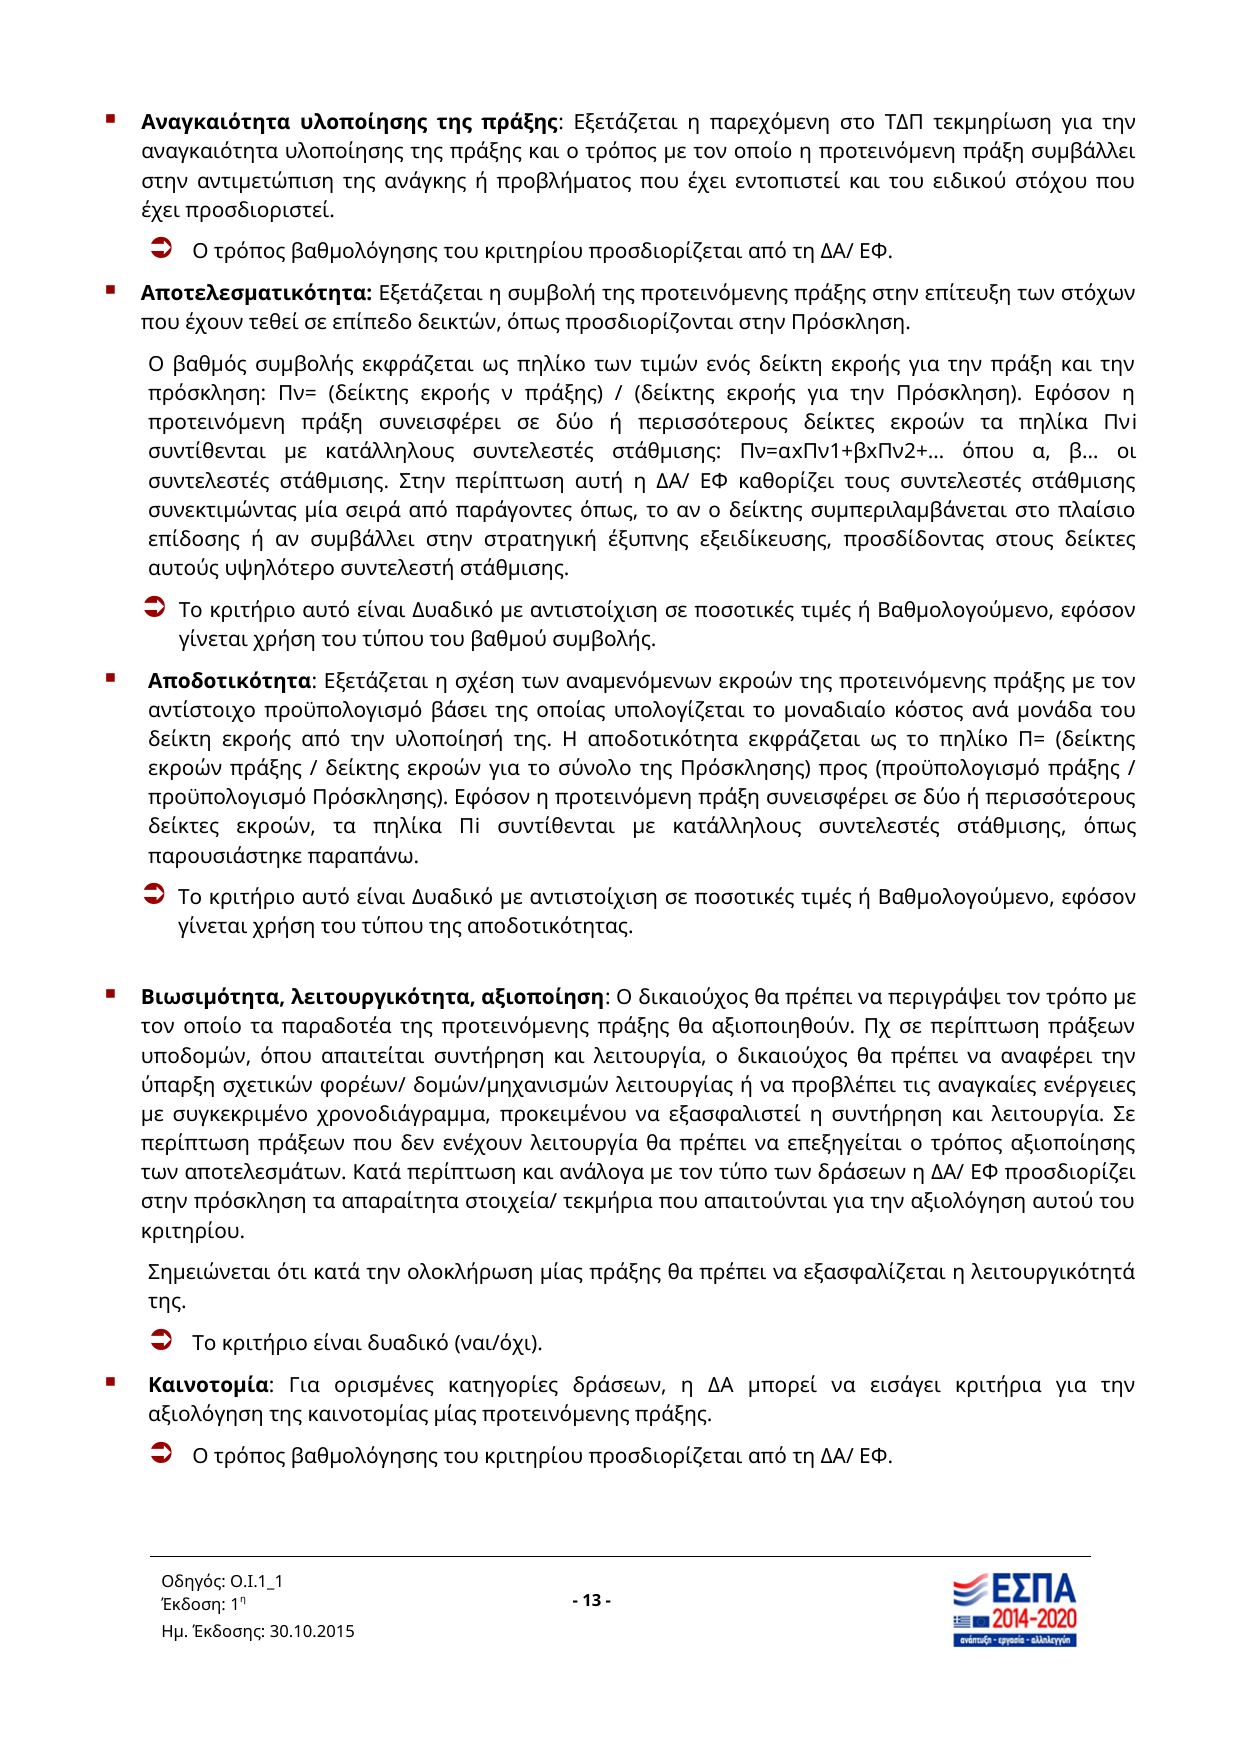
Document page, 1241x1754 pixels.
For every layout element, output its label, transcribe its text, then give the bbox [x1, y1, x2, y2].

list Αποδοτικότητα: Εξετάζεται η σχέση των αναμενόμενων εκροών της προτεινόμενης πράξης με τον αντίστοιχο προϋπολογισμό βάσει της οποίας υπολογίζεται το μοναδιαίο κόστος ανά μονάδα του δείκτη εκροής από την υλοποίησή της. Η αποδοτικότητα εκφράζεται ως το πηλίκο Π= (δείκτης εκροών πράξης / δείκτης εκροών για το σύνολο της Πρόσκλησης) προς (προϋπολογισμό πράξης / προϋπολογισμό Πρόσκλησης). Εφόσον η προτεινόμενη πράξη συνεισφέρει σε δύο ή περισσότερους δείκτες εκροών, τα πηλίκα Πi συντίθενται με κατάλληλους συντελεστές στάθμισης, όπως παρουσιάστηκε παραπάνω. [103, 665, 1137, 869]
list Ο τρόπος βαθμολόγησης του κριτηρίου προσδιορίζεται από τη ΔΑ/ ΕΦ. [148, 236, 1137, 265]
list Το κριτήριο αυτό είναι Δυαδικό με αντιστοίχιση σε ποσοτικές τιμές ή Βαθμολογούμενο, εφόσον γίνεται χρήση του τύπου της αποδοτικότητας. [141, 881, 1137, 940]
picture [950, 1571, 1080, 1649]
list Το κριτήριο αυτό είναι Δυαδικό με αντιστοίχιση σε ποσοτικές τιμές ή Βαθμολογούμενο, εφόσον γίνεται χρήση του τύπου του βαθμού συμβολής. [141, 594, 1137, 652]
list Το κριτήριο είναι δυαδικό (ναι/όχι). [148, 1327, 1137, 1356]
list Ο βαθμός συμβολής εκφράζεται ως πηλίκο των τιμών ενός δείκτη εκροής για την πράξη και την πρόσκληση: Πν= (δείκτης εκροής ν πράξης) / (δείκτης εκροής για την Πρόσκληση). Εφόσον η προτεινόμενη πράξη συνεισφέρει σε δύο ή περισσότερους δείκτες εκροών τα πηλίκα Πνi συντίθενται με κατάλληλους συντελεστές στάθμισης: Πν=αxΠν1+βxΠν2+… όπου α, β… οι συντελεστές στάθμισης. Στην περίπτωση αυτή η ΔΑ/ ΕΦ καθορίζει τους συντελεστές στάθμισης συνεκτιμώντας μία σειρά από παράγοντες όπως, το αν ο δείκτης συμπεριλαμβάνεται στο πλαίσιο επίδοσης ή αν συμβάλλει στην στρατηγική έξυπνης εξειδίκευσης, προσδίδοντας στους δείκτες αυτούς υψηλότερο συντελεστή στάθμισης. [148, 348, 1137, 581]
list Ο τρόπος βαθμολόγησης του κριτηρίου προσδιορίζεται από τη ΔΑ/ ΕΦ. [148, 1440, 1137, 1469]
list Βιωσιμότητα, λειτουργικότητα, αξιοποίηση: Ο δικαιούχος θα πρέπει να περιγράψει τον τρόπο με τον οποίο τα παραδοτέα της προτεινόμενης πράξης θα αξιοποιηθούν. Πχ σε περίπτωση πράξεων υποδομών, όπου απαιτείται συντήρηση και λειτουργία, ο δικαιούχος θα πρέπει να αναφέρει την ύπαρξη σχετικών φορέων/ δομών/μηχανισμών λειτουργίας ή να προβλέπει τις αναγκαίες ενέργειες με συγκεκριμένο χρονοδιάγραμμα, προκειμένου να εξασφαλιστεί η συντήρηση και λειτουργία. Σε περίπτωση πράξεων που δεν ενέχουν λειτουργία θα πρέπει να επεξηγείται ο τρόπος αξιοποίησης των αποτελεσμάτων. Κατά περίπτωση και ανάλογα με τον τύπο των δράσεων η ΔΑ/ ΕΦ προσδιορίζει στην πρόσκληση τα απαραίτητα στοιχεία/ τεκμήρια που απαιτούνται για την αξιολόγηση αυτού του κριτηρίου. [103, 981, 1137, 1244]
list Αποτελεσματικότητα: Εξετάζεται η συμβολή της προτεινόμενης πράξης στην επίτευξη των στόχων που έχουν τεθεί σε επίπεδο δεικτών, όπως προσδιορίζονται στην Πρόσκληση. [103, 277, 1137, 336]
text Σημειώνεται ότι κατά την ολοκλήρωση μίας πράξης θα πρέπει να εξασφαλίζεται η λειτουργικότητά της. [148, 1256, 1137, 1315]
list Αναγκαιότητα υλοποίησης της πράξης: Εξετάζεται η παρεχόμενη στο ΤΔΠ τεκμηρίωση για την αναγκαιότητα υλοποίησης της πράξης και ο τρόπος με τον οποίο η προτεινόμενη πράξη συμβάλλει στην αντιμετώπιση της ανάγκης ή προβλήματος που έχει εντοπιστεί και του ειδικού στόχου που έχει προσδιοριστεί. [103, 106, 1137, 223]
list Καινοτομία: Για ορισμένες κατηγορίες δράσεων, η ΔΑ μπορεί να εισάγει κριτήρια για την αξιολόγηση της καινοτομίας μίας προτεινόμενης πράξης. [103, 1369, 1137, 1427]
